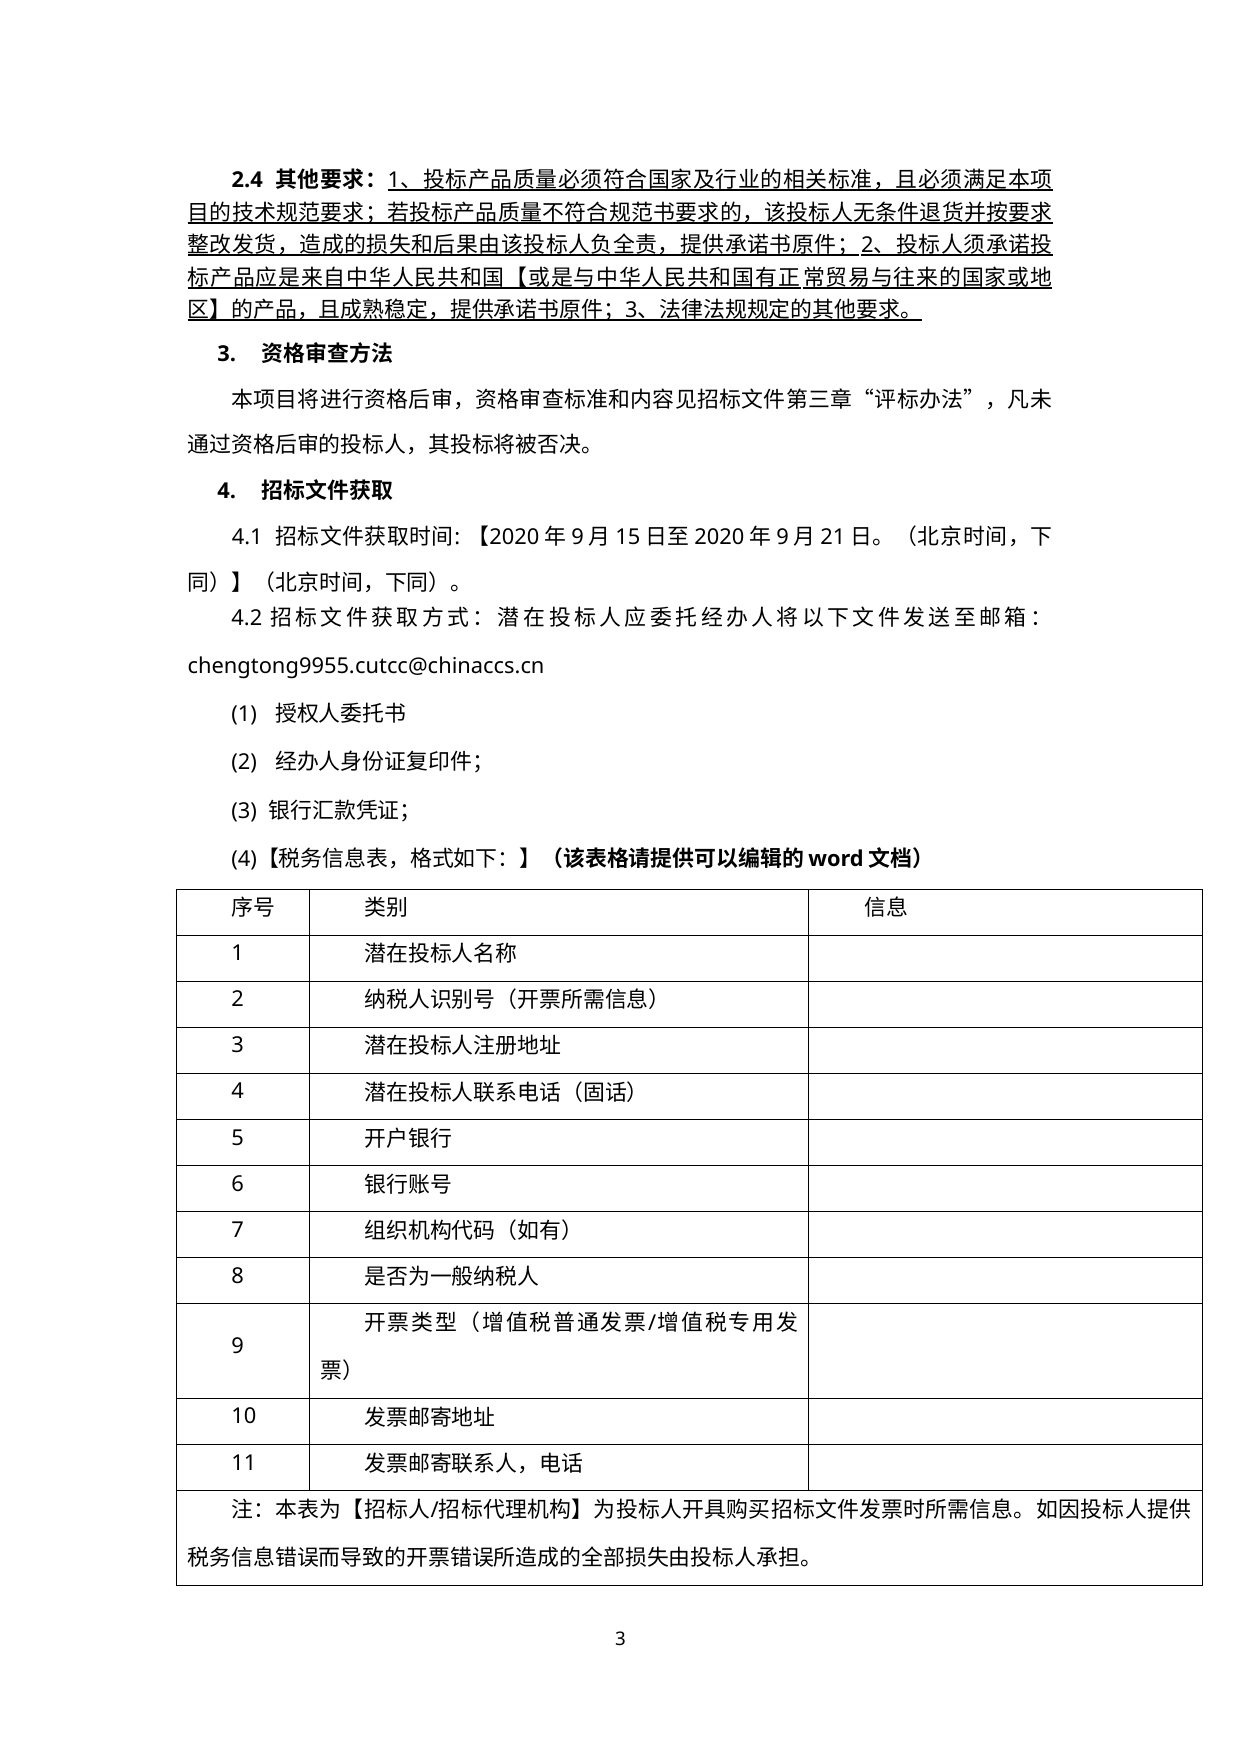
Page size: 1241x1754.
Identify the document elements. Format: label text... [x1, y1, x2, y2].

table_cell 是否为一般纳税人 [310, 1258, 808, 1303]
text (1) 授权人委托书 [187, 696, 1053, 728]
list 资格审查方法 [217, 324, 1053, 370]
table_cell [809, 982, 1202, 1027]
table_cell 10 [177, 1399, 309, 1444]
table_cell 纳税人识别号（开票所需信息） [310, 982, 808, 1027]
table_cell [809, 1028, 1202, 1073]
table_cell 11 [177, 1445, 309, 1490]
table_cell 2 [177, 982, 309, 1027]
table_cell 3 [177, 1028, 309, 1073]
table_cell [809, 1120, 1202, 1165]
text (2) 经办人身份证复印件； [187, 744, 1053, 776]
table_cell [809, 936, 1202, 981]
table_cell [809, 1212, 1202, 1257]
table_cell 开票类型（增值税普通发票/增值税专用发票） [310, 1304, 808, 1398]
table_cell 4 [177, 1074, 309, 1119]
table_cell 1 [177, 936, 309, 981]
table_header 信息 [809, 890, 1202, 935]
table_cell 注：本表为【招标人/招标代理机构】为投标人开具购买招标文件发票时所需信息。如因投标人提供税务信息错误而导致的开票错误所造成的全部损失由投标人承担。 [177, 1491, 1202, 1585]
table_cell 潜在投标人联系电话（固话） [310, 1074, 808, 1119]
table_header 序号 [177, 890, 309, 935]
list 其他要求：1、投标产品质量必须符合国家及行业的相关标准，且必须满足本项目的技术规范要求；若投标产品质量不符合规范书要求的，该投标人无条件退货并按要求整改发货，造成的损失和后果由该投标人负全责，提供承诺书原件；2、投标人须承诺投标产品应是来自中华人民共和国【或是与中华人民共和国有正常贸易与往来的国家或地区】的产品，且成熟稳定，提供承诺书原件；3、法律法规规定的其他要求。 [187, 162, 1053, 222]
table_cell 潜在投标人注册地址 [310, 1028, 808, 1073]
table_cell [809, 1166, 1202, 1211]
table_cell 潜在投标人名称 [310, 936, 808, 981]
text (3) 银行汇款凭证； [187, 792, 1053, 825]
table_cell 银行账号 [310, 1166, 808, 1211]
table_header 类别 [310, 890, 808, 935]
table_cell 8 [177, 1258, 309, 1303]
table_cell 组织机构代码（如有） [310, 1212, 808, 1257]
table_cell 发票邮寄联系人，电话 [310, 1445, 808, 1490]
table_cell 5 [177, 1120, 309, 1165]
table_cell 9 [177, 1304, 309, 1398]
table_cell 6 [177, 1166, 309, 1211]
table_cell 开户银行 [310, 1120, 808, 1165]
text 4.2招标文件获取方式：潜在投标人应委托经办人将以下文件发送至邮箱：chengtong9955.cutcc@chinaccs.cn [187, 599, 1053, 681]
table_cell [809, 1304, 1202, 1398]
list 招标文件获取时间: 【2020年9月15日至2020年9月21日。（北京时间，下同）】（北京时间，下同）。 [187, 508, 1053, 599]
table_cell [809, 1258, 1202, 1303]
table_cell 7 [177, 1212, 309, 1257]
table_cell [809, 1399, 1202, 1444]
text (4)【税务信息表，格式如下：】（该表格请提供可以编辑的word文档） [187, 841, 1053, 873]
table_cell 发票邮寄地址 [310, 1399, 808, 1444]
list 招标文件获取 [217, 462, 1053, 508]
table_cell [809, 1445, 1202, 1490]
list 其他要求：1、投标产品质量必须符合国家及行业的相关标准，且必须满足本项目的技术规范要求；若投标产品质量不符合规范书要求的，该投标人无条件退货并按要求整改发货，造成的损失和后果由该投标人负全责，提供承诺书原件；2、投标人须承诺投标产品应是来自中华人民共和国【或是与中华人民共和国有正常贸易与往来的国家或地区】的产品，且成熟稳定，提供承诺书原件；3、法律法规规定的其他要求。 [187, 223, 1053, 324]
table_cell [809, 1074, 1202, 1119]
list 本项目将进行资格后审，资格审查标准和内容见招标文件第三章“评标办法”，凡未通过资格后审的投标人，其投标将被否决。 [187, 370, 1053, 462]
